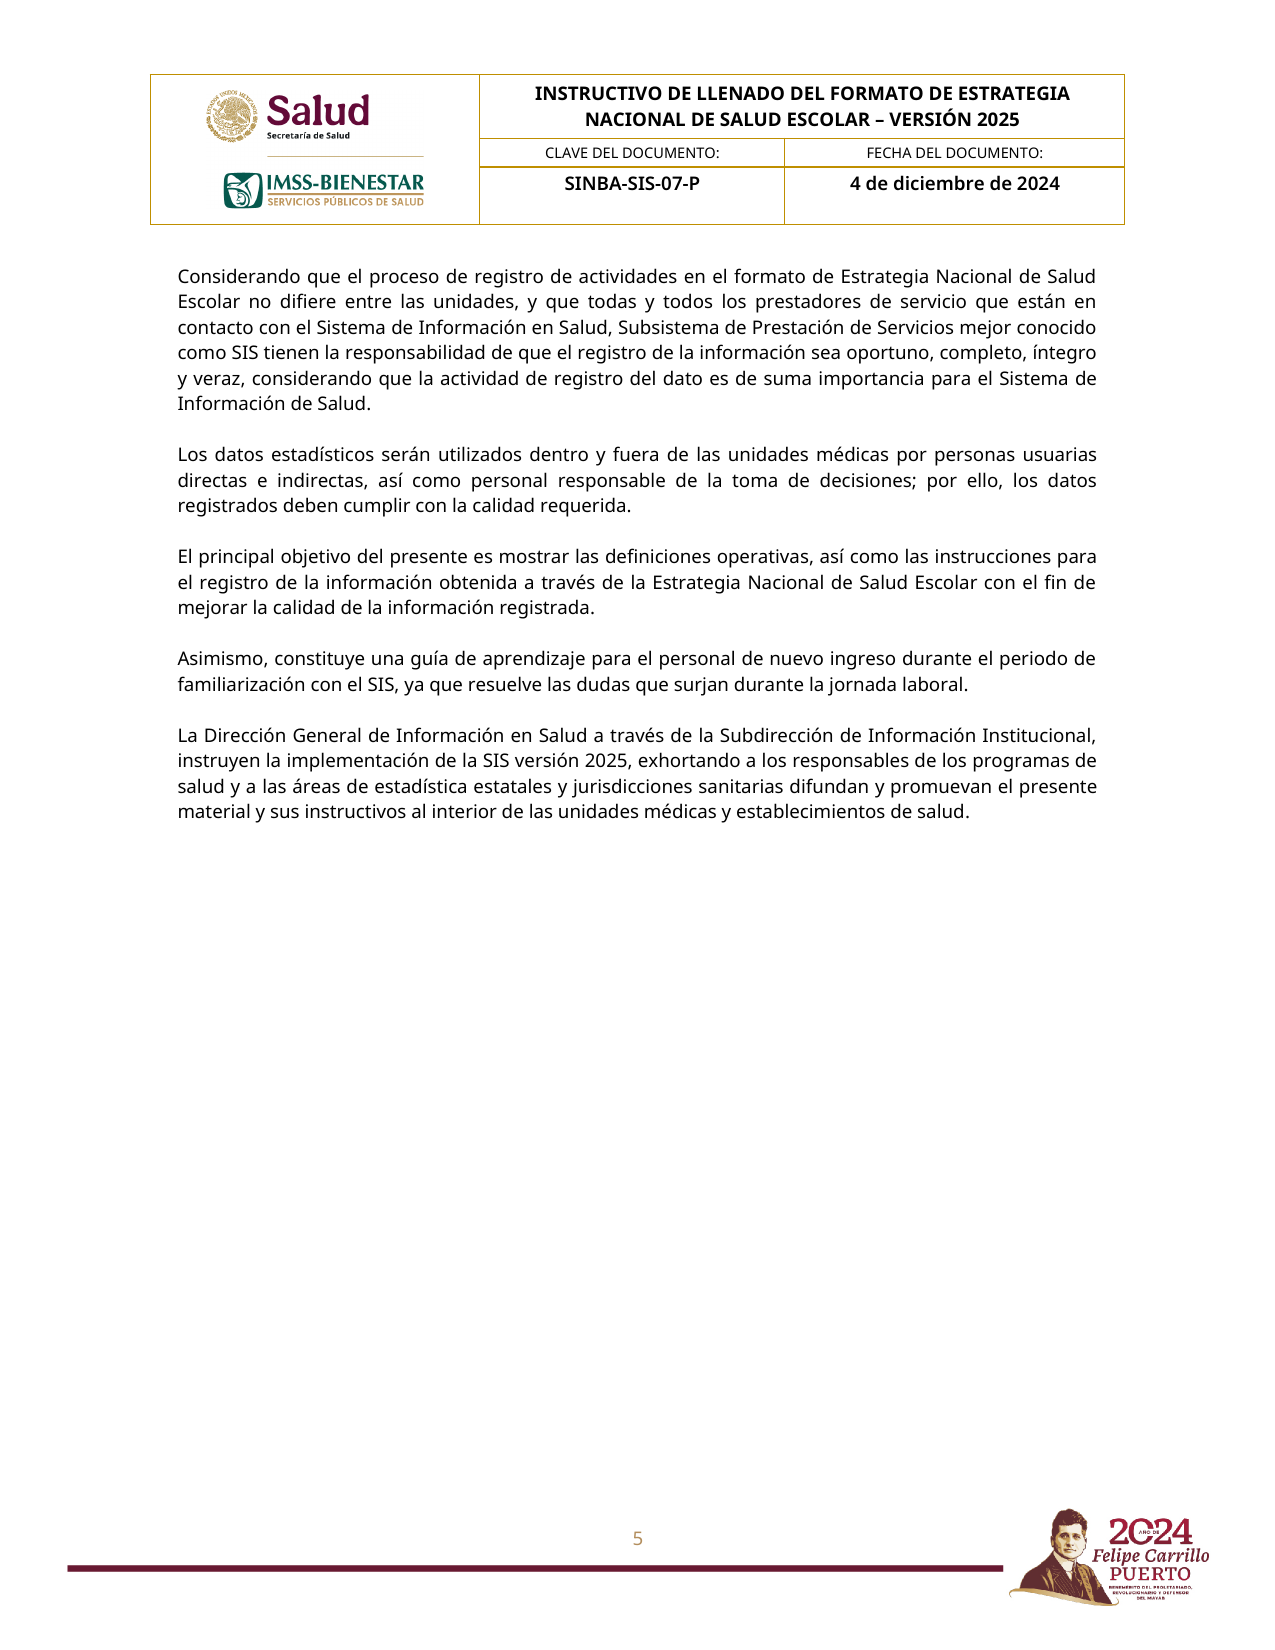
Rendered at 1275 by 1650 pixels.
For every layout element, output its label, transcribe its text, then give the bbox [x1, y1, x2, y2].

picture [0, 1497, 1275, 1650]
text El principal objetivo del presente es mostrar las definiciones operativas, así como las instrucciones para el registro de la información obtenida a través de la Estrategia Nacional de Salud Escolar con el fin de mejorar la calidad de la información registrada. [177, 544, 1098, 620]
text Los datos estadísticos serán utilizados dentro y fuera de las unidades médicas por personas usuarias directas e indirectas, así como personal responsable de la toma de decisiones; por ello, los datos registrados deben cumplir con la calidad requerida. [177, 442, 1098, 518]
text Asimismo, constituye una guía de aprendizaje para el personal de nuevo ingreso durante el periodo de familiarización con el SIS, ya que resuelve las dudas que surjan durante la jornada laboral. [177, 646, 1098, 697]
text Considerando que el proceso de registro de actividades en el formato de Estrategia Nacional de Salud Escolar no difiere entre las unidades, y que todas y todos los prestadores de servicio que están en contacto con el Sistema de Información en Salud, Subsistema de Prestación de Servicios mejor conocido como SIS tienen la responsabilidad de que el registro de la información sea oportuno, completo, íntegro y veraz, considerando que la actividad de registro del dato es de suma importancia para el Sistema de Información de Salud. [177, 263, 1098, 416]
text La Dirección General de Información en Salud a través de la Subdirección de Información Institucional, instruyen la implementación de la SIS versión 2025, exhortando a los responsables de los programas de salud y a las áreas de estadística estatales y jurisdicciones sanitarias difundan y promuevan el presente material y sus instructivos al interior de las unidades médicas y establecimientos de salud. [177, 722, 1098, 824]
picture [206, 90, 424, 209]
